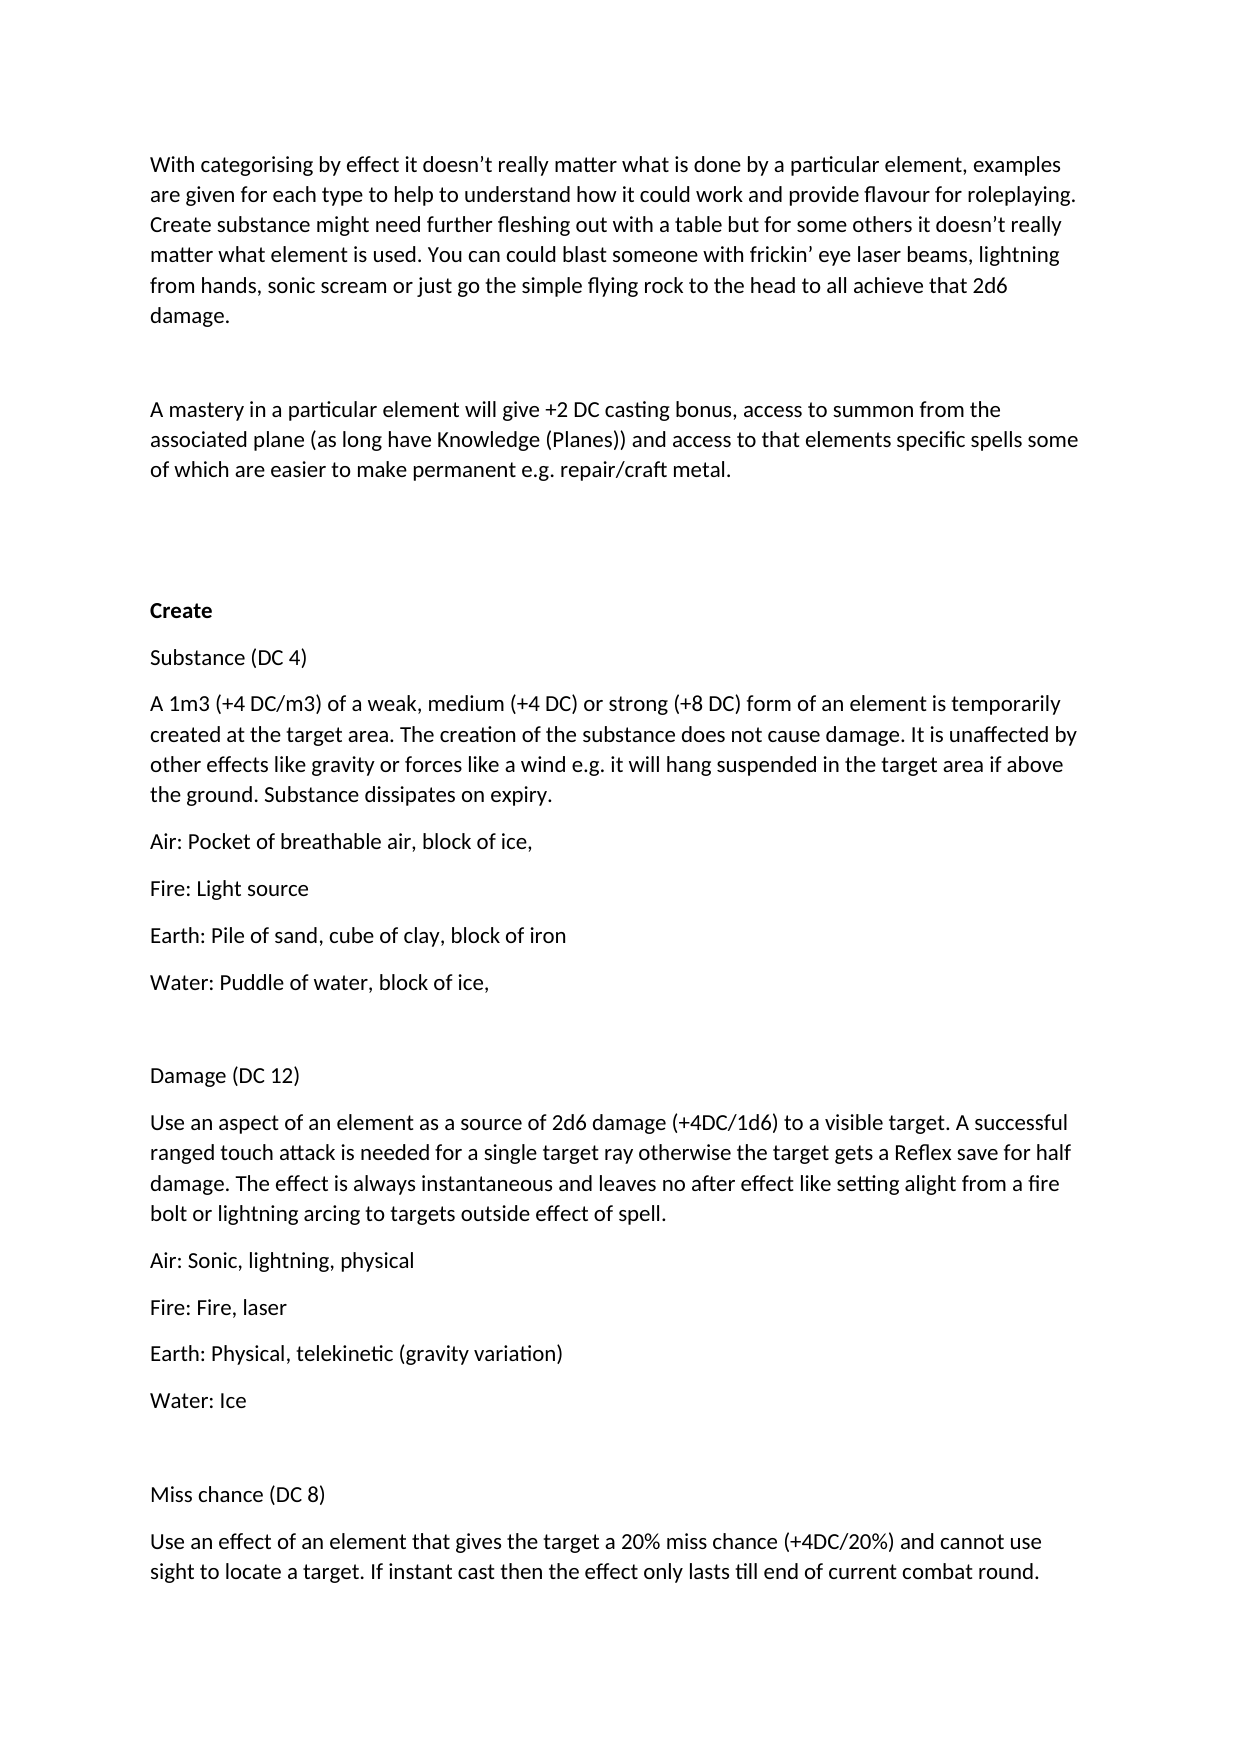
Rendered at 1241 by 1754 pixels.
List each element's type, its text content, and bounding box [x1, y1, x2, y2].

text Create [150, 596, 1090, 624]
text With categorising by effect it doesn’t really matter what is done by a particular element, examples are given for each type to help to understand how it could work and provide flavour for roleplaying. Create substance might need further fleshing out with a table but for some others it doesn’t really matter what element is used. You can could blast someone with frickin’ eye laser beams, lightning from hands, sonic scream or just go the simple flying rock to the head to all achieve that 2d6 damage. [150, 150, 1090, 329]
text A 1m3 (+4 DC/m3) of a weak, medium (+4 DC) or strong (+8 DC) form of an element is temporarily created at the target area. The creation of the substance does not cause damage. It is unaffected by other effects like gravity or forces like a wind e.g. it will hang suspended in the target area if above the ground. Substance dissipates on expiry. [150, 689, 1090, 808]
text Earth: Pile of sand, cube of clay, block of iron [150, 921, 1090, 949]
text Earth: Physical, telekinetic (gravity variation) [150, 1339, 1090, 1368]
text Miss chance (DC 8) [150, 1480, 1090, 1508]
text Fire: Light source [150, 874, 1090, 902]
text Water: Ice [150, 1386, 1090, 1414]
text Use an aspect of an element as a source of 2d6 damage (+4DC/1d6) to a visible target. A successful ranged touch attack is needed for a single target ray otherwise the target gets a Reflex save for half damage. The effect is always instantaneous and leaves no after effect like setting alight from a fire bolt or lightning arcing to targets outside effect of spell. [150, 1108, 1090, 1227]
text Substance (DC 4) [150, 643, 1090, 671]
text Water: Puddle of water, block of ice, [150, 968, 1090, 996]
text Fire: Fire, laser [150, 1293, 1090, 1321]
text A mastery in a particular element will give +2 DC casting bonus, access to summon from the associated plane (as long have Knowledge (Planes)) and access to that elements specific spells some of which are easier to make permanent e.g. repair/craft metal. [150, 395, 1090, 483]
text Air: Pocket of breathable air, block of ice, [150, 827, 1090, 855]
text Damage (DC 12) [150, 1061, 1090, 1089]
text Air: Sonic, lightning, physical [150, 1246, 1090, 1274]
text Use an effect of an element that gives the target a 20% miss chance (+4DC/20%) and cannot use sight to locate a target. If instant cast then the effect only lasts till end of current combat round. [150, 1527, 1090, 1585]
